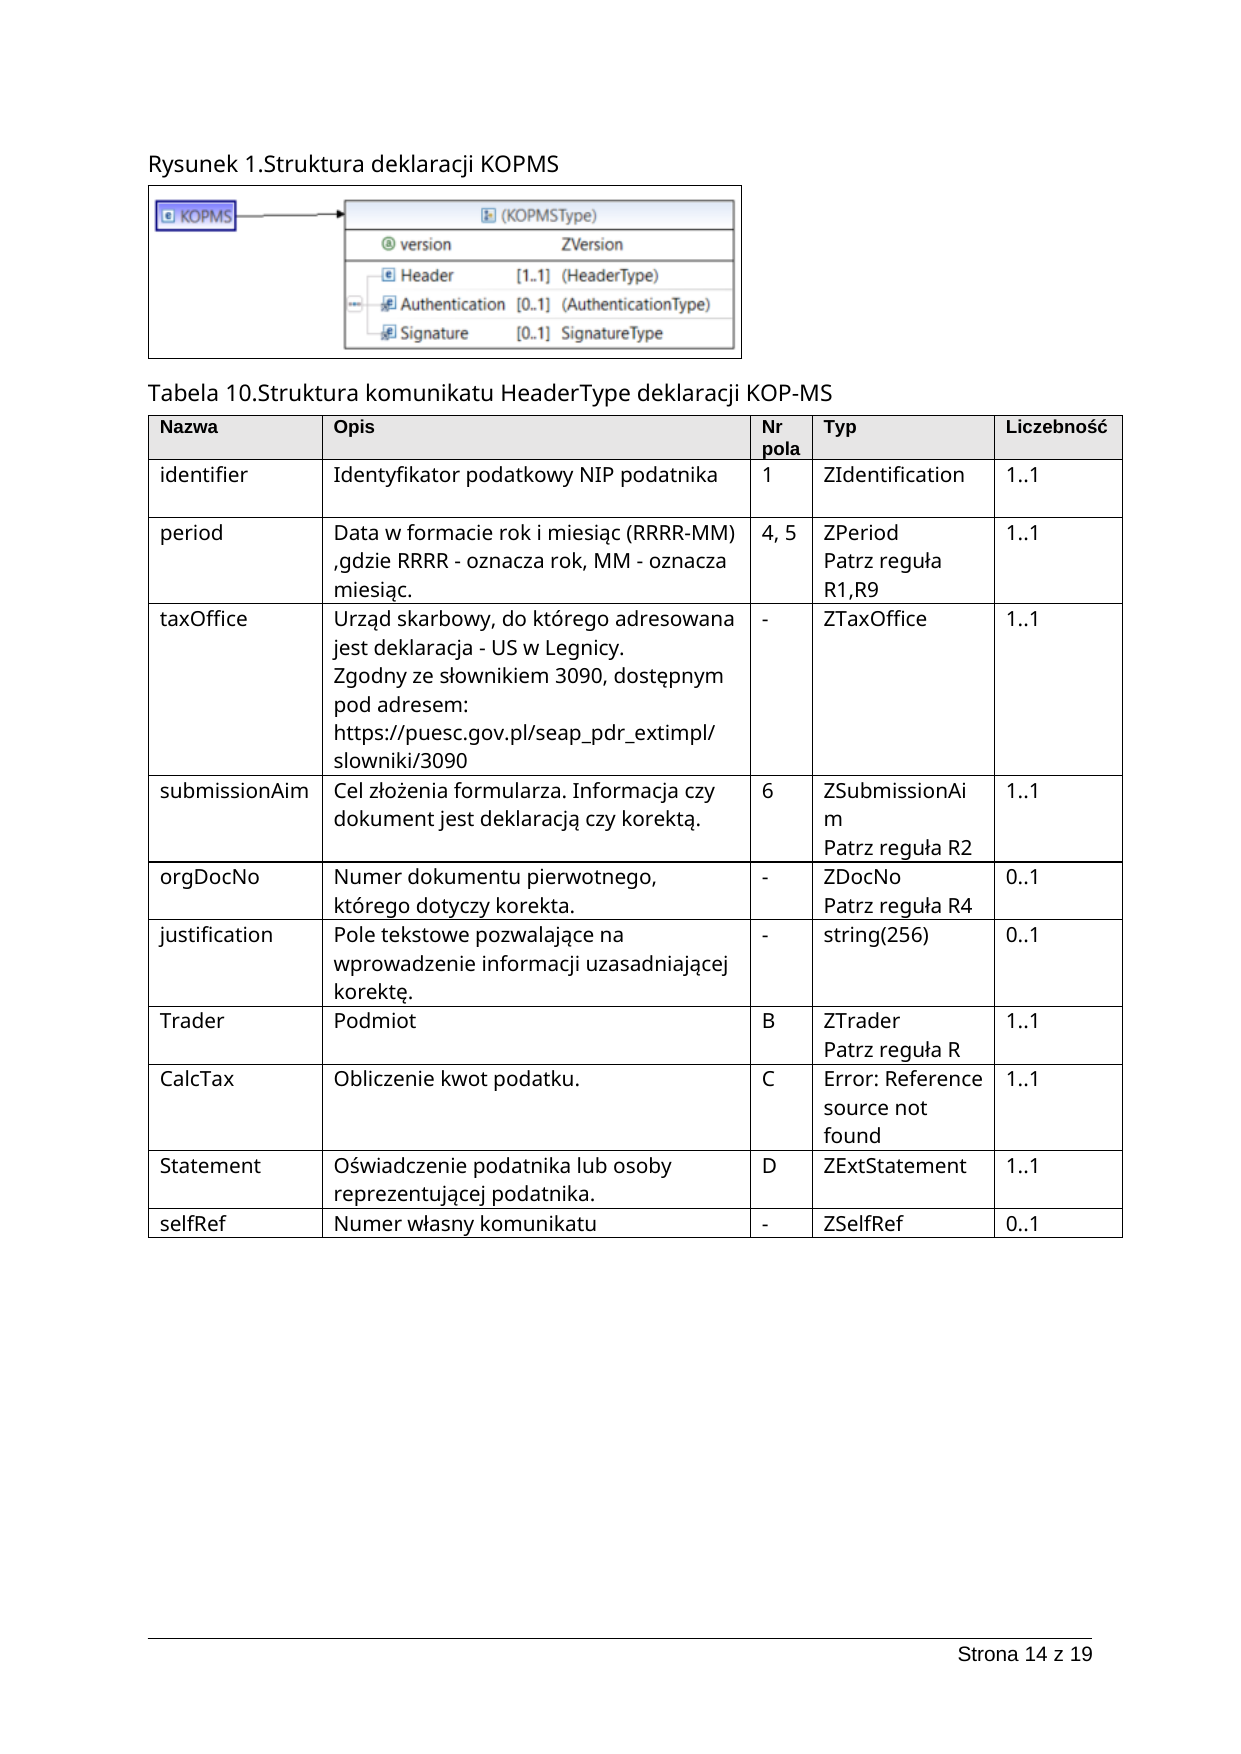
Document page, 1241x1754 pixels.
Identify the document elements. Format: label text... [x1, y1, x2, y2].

table_cell ZPeriod Patrz reguła R1,R9 [813, 518, 994, 603]
table_cell 0..1 [995, 920, 1122, 1006]
table_cell 1..1 [995, 604, 1122, 775]
table_cell ZIdentification [813, 460, 994, 517]
table_cell identifier [149, 460, 322, 517]
table_cell B [751, 1007, 812, 1063]
table_cell 4, 5 [751, 518, 812, 603]
table_cell ZTrader Patrz reguła R [813, 1007, 994, 1063]
table_cell selfRef [149, 1209, 322, 1237]
table_cell - [751, 604, 812, 775]
table_cell ZTaxOffice [813, 604, 994, 775]
table_cell Oświadczenie podatnika lub osoby reprezentującej podatnika. [323, 1151, 750, 1208]
table_cell Podmiot [323, 1007, 750, 1063]
table_cell 1..1 [995, 518, 1122, 603]
table_cell - [751, 920, 812, 1006]
table_cell 0..1 [995, 863, 1122, 919]
table_cell 1..1 [995, 1007, 1122, 1063]
table_cell 1 [751, 460, 812, 517]
table_cell Pole tekstowe pozwalające na wprowadzenie informacji uzasadniającej korektę. [323, 920, 750, 1006]
table_cell Obliczenie kwot podatku. [323, 1065, 750, 1150]
table_cell submission‌Aim [149, 776, 322, 861]
table_cell period [149, 518, 322, 603]
table_header Opis [323, 416, 750, 459]
table_cell ZExtStatement [813, 1151, 994, 1208]
table_cell 1..1 [995, 1065, 1122, 1150]
table_cell Cel złożenia formularza. Informacja czy dokument jest deklaracją czy korektą. [323, 776, 750, 861]
table_cell Numer własny komunikatu [323, 1209, 750, 1237]
table_cell Data w formacie rok i miesiąc (RRRR-MM) ,gdzie RRRR - oznacza rok, MM - oznacza miesiąc. [323, 518, 750, 603]
table_cell C [751, 1065, 812, 1150]
table_cell ZSelfRef [813, 1209, 994, 1237]
table_header Liczebność [995, 416, 1122, 459]
table_cell 1..1 [995, 1151, 1122, 1208]
table_cell 1..1 [995, 776, 1122, 861]
table_cell - [751, 863, 812, 919]
table_cell 1..1 [995, 460, 1122, 517]
table_cell ZDocNo Patrz reguła R4 [813, 863, 994, 919]
picture [149, 186, 741, 358]
table_cell ZSubmissionAim Patrz reguła R2 [813, 776, 994, 861]
table_cell CalcTax [149, 1065, 322, 1150]
table_cell string(256) [813, 920, 994, 1006]
table_cell Identyfikator podatkowy NIP podatnika [323, 460, 750, 517]
table_cell 6 [751, 776, 812, 861]
table_header Nr pola [751, 416, 812, 459]
table_header Typ [813, 416, 994, 459]
table_cell Trader [149, 1007, 322, 1063]
table_cell - [751, 1209, 812, 1237]
table_cell taxOffice [149, 604, 322, 775]
table_cell 0..1 [995, 1209, 1122, 1237]
table_cell orgDocNo [149, 863, 322, 919]
table_cell justification [149, 920, 322, 1006]
table_cell Statement [149, 1151, 322, 1208]
table_cell D [751, 1151, 812, 1208]
table_cell Urząd skarbowy, do którego adresowana jest deklaracja - US w Legnicy. Zgodny ze słownikiem 3090, dostępnym pod adresem: https://puesc.gov.pl/seap_pdr_extimpl/slowniki/3090 [323, 604, 750, 775]
table_cell Numer dokumentu pierwotnego, którego dotyczy korekta. [323, 863, 750, 919]
table_header Nazwa [149, 416, 322, 459]
